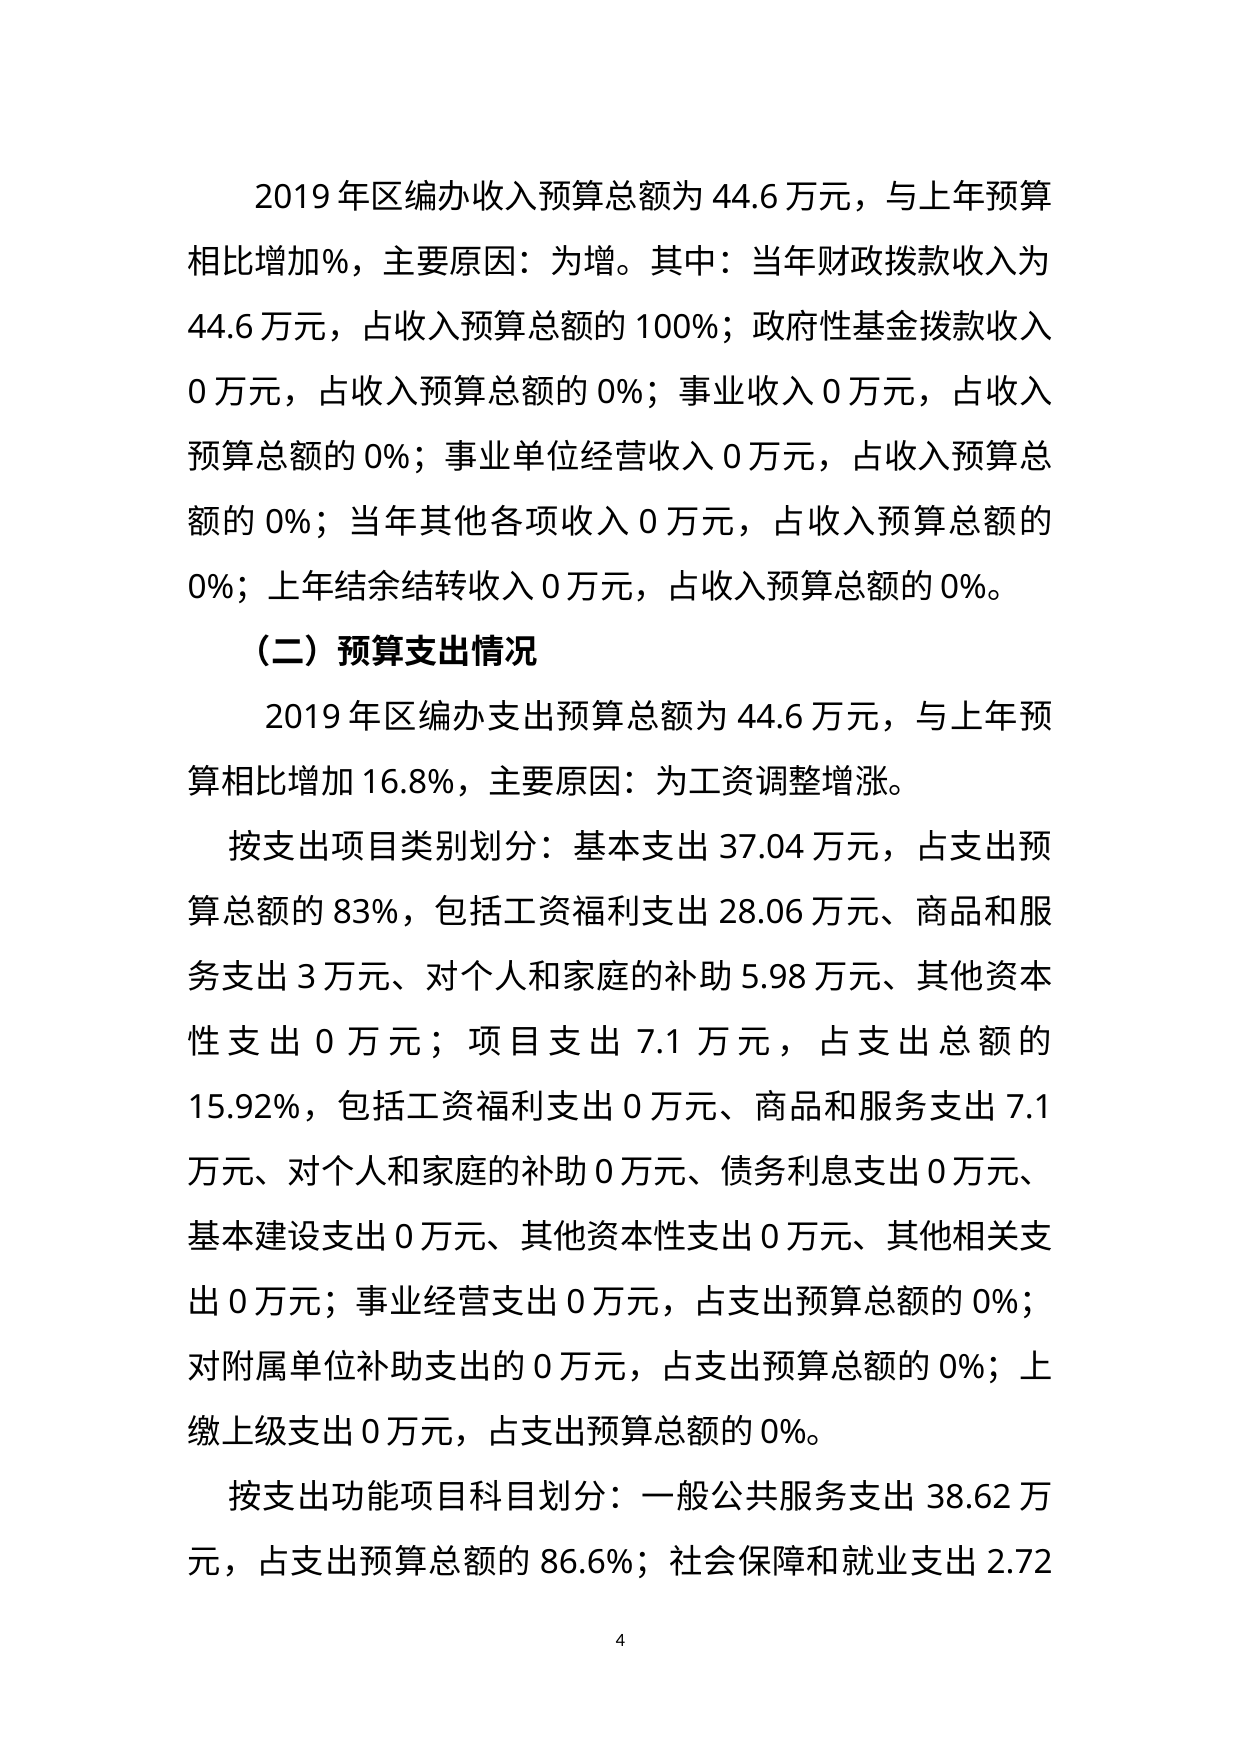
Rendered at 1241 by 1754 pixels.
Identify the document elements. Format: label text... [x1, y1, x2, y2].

text （二）预算支出情况 [187, 617, 1053, 682]
text 2019年区编办收入预算总额为44.6万元，与上年预算相比增加%，主要原因：为增。其中：当年财政拨款收入为44.6万元，占收入预算总额的100%；政府性基金拨款收入0万元，占收入预算总额的0%；事业收入0万元，占收入预算总额的0%；事业单位经营收入0万元，占收入预算总额的0%；当年其他各项收入0万元，占收入预算总额的0%；上年结余结转收入0万元，占收入预算总额的0%。 [187, 162, 1053, 617]
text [187, 682, 1053, 1592]
